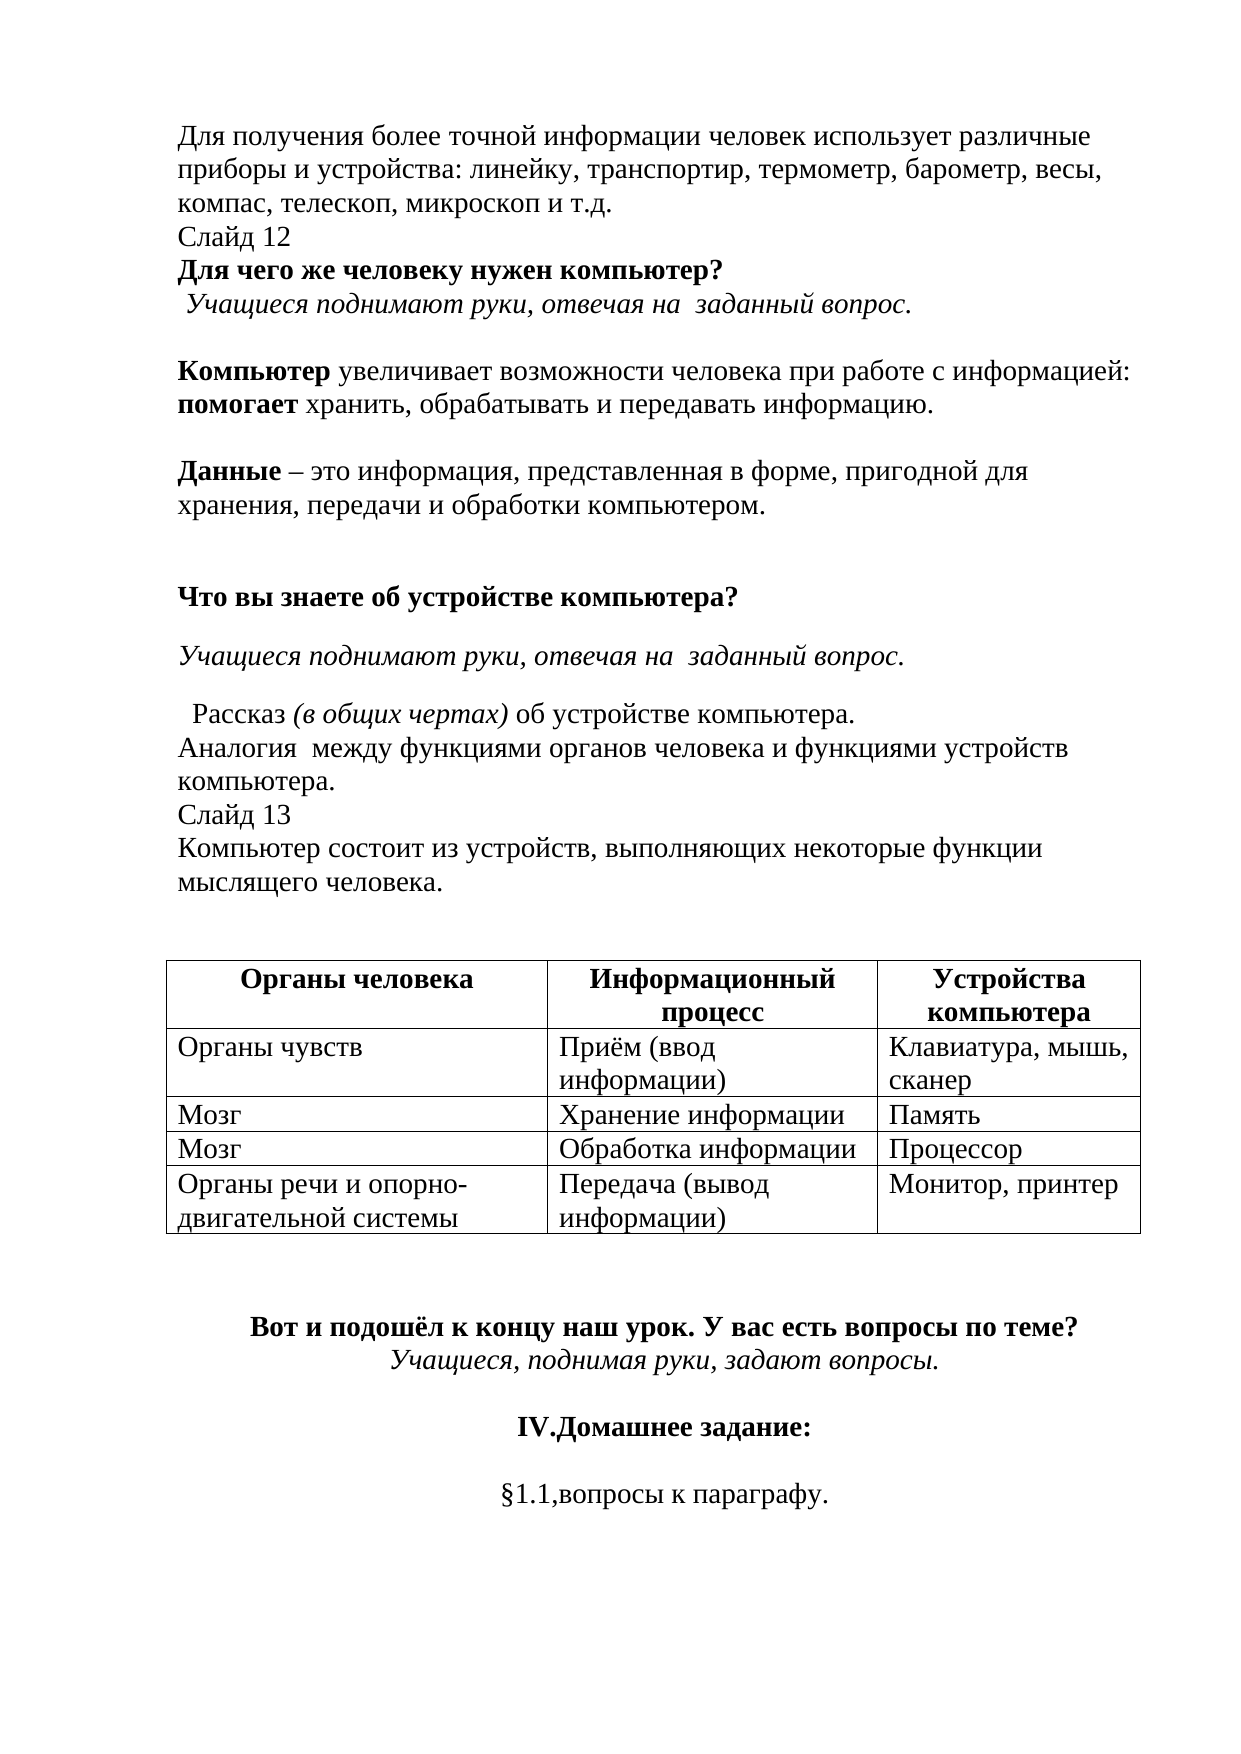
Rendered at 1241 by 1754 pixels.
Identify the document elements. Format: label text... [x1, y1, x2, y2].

table_header Органы человека [167, 961, 547, 1028]
text Слайд 12 [177, 219, 1152, 252]
table_cell Монитор, принтер [878, 1166, 1140, 1233]
table_cell Обработка информации [548, 1132, 877, 1165]
table_cell Органы речи и опорно-двигательной системы [167, 1166, 547, 1233]
table_cell Мозг [167, 1132, 547, 1165]
text IV.Домашнее задание: [177, 1409, 1152, 1443]
text Что вы знаете об устройстве компьютера? [177, 579, 1152, 613]
table_header Информационный процесс [548, 961, 877, 1028]
table_cell Передача (вывод информации) [548, 1166, 877, 1233]
text Вот и подошёл к концу наш урок. У вас есть вопросы по теме? [177, 1309, 1152, 1342]
text Учащиеся поднимают руки, отвечая на заданный вопрос. [177, 638, 1152, 671]
table_header Устройства компьютера [878, 961, 1140, 1028]
table_cell Органы чувств [167, 1029, 547, 1096]
text Для получения более точной информации человек использует различные приборы и устройства: линейку, транспортир, термометр, барометр, весы, компас, телескоп, микроскоп и т.д. [177, 118, 1152, 219]
text Учащиеся поднимают руки, отвечая на заданный вопрос. [177, 286, 1152, 319]
text §1.1,вопросы к параграфу. [177, 1476, 1152, 1510]
text Компьютер состоит из устройств, выполняющих некоторые функции мыслящего человека. [177, 830, 1152, 897]
text Данные – это информация, представленная в форме, пригодной для хранения, передачи и обработки компьютером. [177, 453, 1152, 521]
table_cell Мозг [167, 1097, 547, 1131]
table_cell Память [878, 1097, 1140, 1131]
text Рассказ (в общих чертах) об устройстве компьютера. [177, 696, 1152, 730]
text Для чего же человеку нужен компьютер? [177, 252, 1152, 286]
text Компьютер увеличивает возможности человека при работе с информацией: помогает хранить, обрабатывать и передавать информацию. [177, 353, 1152, 420]
text Аналогия между функциями органов человека и функциями устройств компьютера. [177, 730, 1152, 797]
table_cell Приём (ввод информации) [548, 1029, 877, 1096]
text Учащиеся, поднимая руки, задают вопросы. [177, 1342, 1152, 1376]
text Слайд 13 [177, 797, 1152, 830]
table_cell Процессор [878, 1132, 1140, 1165]
table_cell Хранение информации [548, 1097, 877, 1131]
table_cell Клавиатура, мышь, сканер [878, 1029, 1140, 1096]
